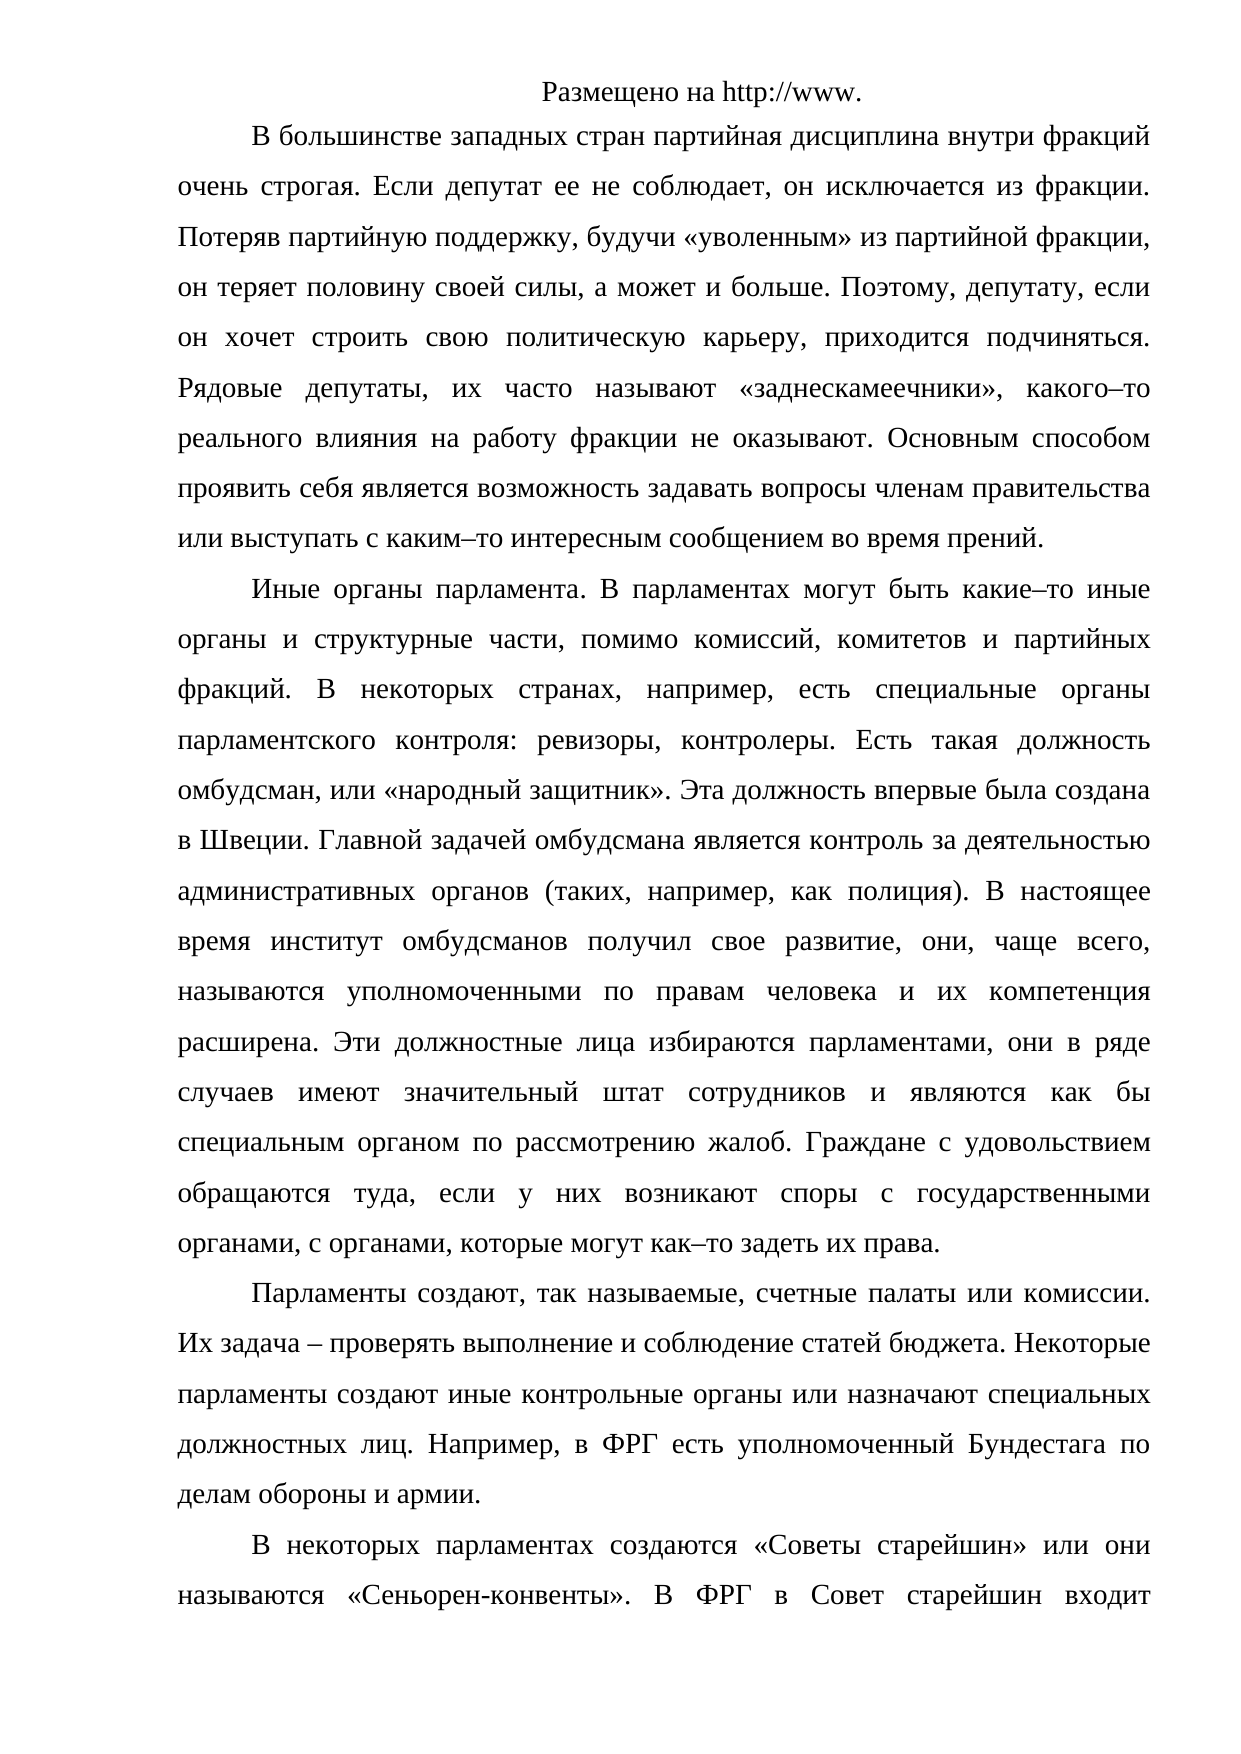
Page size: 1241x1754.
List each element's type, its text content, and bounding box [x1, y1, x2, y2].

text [177, 1527, 1152, 1611]
text В большинстве западных стран партийная дисциплина внутри фракций очень строгая. Если депутат ее не соблюдает, он исключается из фракции. Потеряв партийную поддержку, будучи «уволенным» из партийной фракции, он теряет половину своей силы, а может и больше. Поэтому, депутату, если он хочет строить свою политическую карьеру, приходится подчиняться. Рядовые депутаты, их часто называют «заднескамеечники», какого–то реального влияния на работу фракции не оказывают. Основным способом проявить себя является возможность задавать вопросы членам правительства или выступать с каким–то интересным сообщением во время прений. [177, 118, 1152, 554]
text Парламенты создают, так называемые, счетные палаты или комиссии. Их задача – проверять выполнение и соблюдение статей бюджета. Некоторые парламенты создают иные контрольные органы или назначают специальных должностных лиц. Например, в ФРГ есть уполномоченный Бундестага по делам обороны и армии. [177, 1275, 1152, 1510]
text Иные органы парламента. В парламентах могут быть какие–то иные органы и структурные части, помимо комиссий, комитетов и партийных фракций. В некоторых странах, например, есть специальные органы парламентского контроля: ревизоры, контролеры. Есть такая должность омбудсман, или «народный защитник». Эта должность впервые была создана в Швеции. Главной задачей омбудсмана является контроль за деятельностью административных органов (таких, например, как полиция). В настоящее время институт омбудсманов получил свое развитие, они, чаще всего, называются уполномоченными по правам человека и их компетенция расширена. Эти должностные лица избираются парламентами, они в ряде случаев имеют значительный штат сотрудников и являются как бы специальным органом по рассмотрению жалоб. Граждане с удовольствием обращаются туда, если у них возникают споры с государственными органами, с органами, которые могут как–то задеть их права. [177, 571, 1152, 1258]
